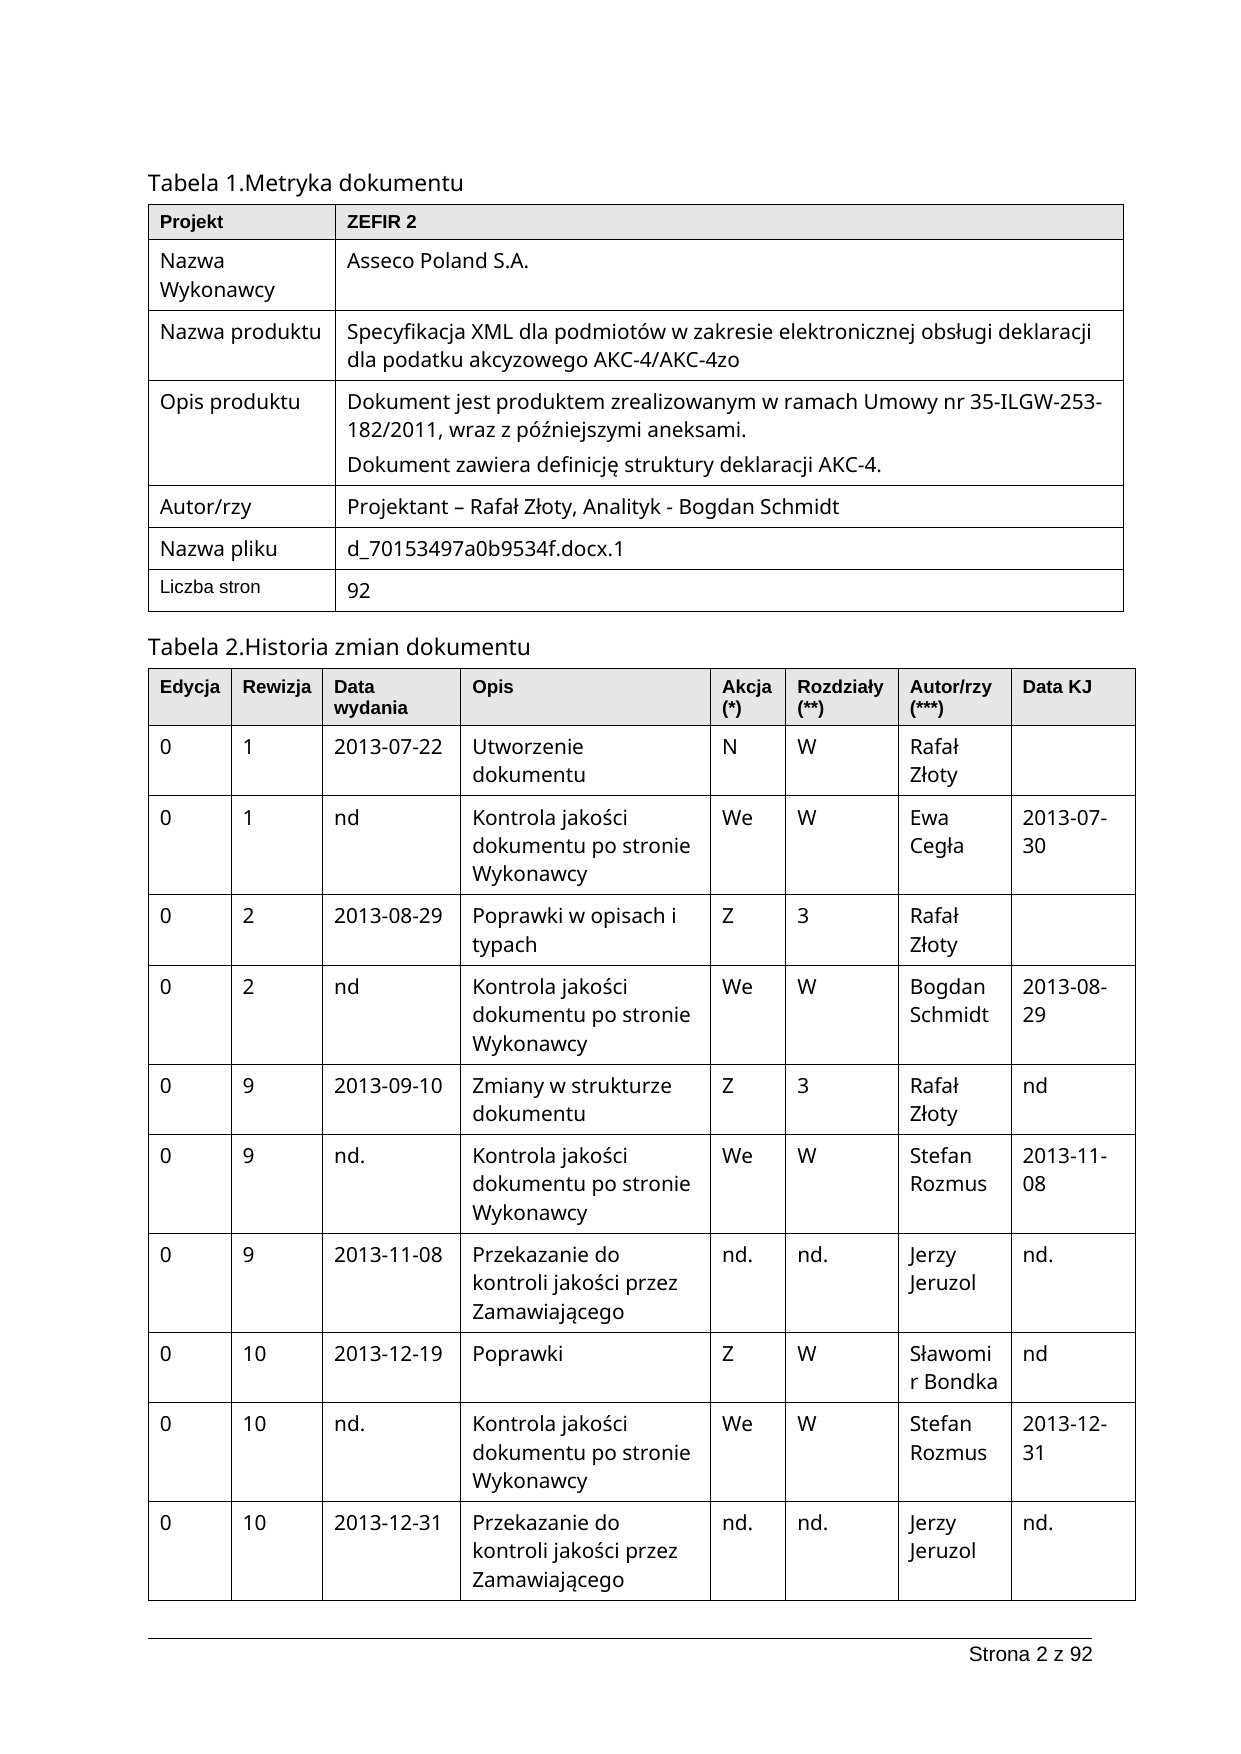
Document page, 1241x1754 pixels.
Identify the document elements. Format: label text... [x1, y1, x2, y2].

table_cell Poprawki [461, 1333, 710, 1402]
table_cell Kontrola jakości dokumentu po stronie Wykonawcy [461, 1135, 710, 1233]
table_cell 0 [149, 1333, 231, 1402]
table_cell Stefan Rozmus [899, 1135, 1011, 1233]
table_cell 0 [149, 1234, 231, 1332]
table_cell 9 [232, 1234, 322, 1332]
table_header Akcja (*) [711, 669, 785, 725]
table_cell Dokument jest produktem zrealizowanym w ramach Umowy nr 35-ILGW-253-182/2011, wraz z późniejszymi aneksami. Dokument zawiera definicję struktury deklaracji AKC-4. [336, 381, 1123, 485]
table_header Opis [461, 669, 710, 725]
table_cell W [786, 1135, 898, 1233]
table_header Autor/rzy (***) [899, 669, 1011, 725]
table_cell Sławomir Bondka [899, 1333, 1011, 1402]
table_cell 0 [149, 1502, 231, 1600]
table_cell Asseco Poland S.A. [336, 240, 1123, 309]
table_cell 2013-08-29 [1012, 966, 1135, 1063]
table_cell W [786, 1333, 898, 1402]
table_cell Rafał Złoty [899, 726, 1011, 795]
table_cell nd. [1012, 1234, 1135, 1332]
table_cell nd. [786, 1502, 898, 1600]
table_cell nd [323, 966, 460, 1063]
table_cell Poprawki w opisach i typach [461, 895, 710, 964]
table_cell nd. [711, 1502, 785, 1600]
table_cell W [786, 796, 898, 894]
table_cell 2013-12-19 [323, 1333, 460, 1402]
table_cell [461, 1403, 710, 1501]
table_cell 1 [232, 796, 322, 894]
table_cell We [711, 966, 785, 1063]
table_cell Przekazanie do kontroli jakości przez Zamawiającego [461, 1502, 710, 1600]
table_cell Z [711, 1333, 785, 1402]
table_cell Nazwa pliku [149, 528, 335, 569]
table_cell nd [323, 796, 460, 894]
table_cell Stefan Rozmus [899, 1403, 1011, 1501]
table_cell 2013-11-08 [323, 1234, 460, 1332]
table_cell We [711, 1135, 785, 1233]
table_cell Kontrola jakości dokumentu po stronie Wykonawcy [461, 796, 710, 894]
table_cell 2013-12-31 [1012, 1403, 1135, 1501]
table_cell 0 [149, 726, 231, 795]
table_cell 1 [232, 726, 322, 795]
table_cell Bogdan Schmidt [899, 966, 1011, 1063]
table_cell nd. [323, 1403, 460, 1501]
table_cell 0 [149, 966, 231, 1063]
table_cell 2013-12-31 [323, 1502, 460, 1600]
table_cell W [786, 726, 898, 795]
table_cell 0 [149, 1403, 231, 1501]
table_cell ZF2-PWT-KXML-AKC-4-4zo_v1.12.docx.1 [336, 528, 1123, 569]
table_cell 0 [149, 796, 231, 894]
table_cell 2 [232, 895, 322, 964]
table_cell 2013-07-22 [323, 726, 460, 795]
table_cell 0 [149, 895, 231, 964]
table_cell Rafał Złoty [899, 895, 1011, 964]
table_cell Nazwa produktu [149, 311, 335, 380]
table_cell Przekazanie do kontroli jakości przez Zamawiającego [461, 1234, 710, 1332]
table_cell Z [711, 895, 785, 964]
table_cell 2013-09-10 [323, 1065, 460, 1134]
table_cell Ewa Cegła [899, 796, 1011, 894]
table_cell 2 [232, 966, 322, 1063]
table_cell 2013-07-30 [1012, 796, 1135, 894]
table_cell Zmiany w strukturze dokumentu [461, 1065, 710, 1134]
table_cell W [786, 966, 898, 1063]
table_cell [336, 570, 1123, 611]
table_cell Autor/rzy [149, 486, 335, 527]
table_cell nd [1012, 1333, 1135, 1402]
table_cell Liczba stron [149, 570, 335, 611]
table_header Rewizja [232, 669, 322, 725]
table_cell 2013-11-08 [1012, 1135, 1135, 1233]
table_cell 10 [232, 1333, 322, 1402]
table_cell Kontrola jakości dokumentu po stronie Wykonawcy [461, 966, 710, 1063]
table_header Data KJ [1012, 669, 1135, 725]
table_header Edycja [149, 669, 231, 725]
table_cell Opis produktu [149, 381, 335, 485]
table_cell W [786, 1403, 898, 1501]
table_cell 3 [786, 895, 898, 964]
table_cell [336, 311, 1123, 380]
table_cell Jerzy Jeruzol [899, 1502, 1011, 1600]
table_header Rozdziały (**) [786, 669, 898, 725]
table_cell We [711, 796, 785, 894]
table_header Projekt [149, 205, 335, 239]
table_header Data wydania [323, 669, 460, 725]
table_header ZEFIR 2 [336, 205, 1123, 239]
table_cell Jerzy Jeruzol [899, 1234, 1011, 1332]
table_cell Z [711, 1065, 785, 1134]
table_cell nd. [323, 1135, 460, 1233]
table_cell We [711, 1403, 785, 1501]
table_cell N [711, 726, 785, 795]
table_cell 0 [149, 1135, 231, 1233]
table_cell nd. [711, 1234, 785, 1332]
table_cell 3 [786, 1065, 898, 1134]
table_cell 10 [232, 1403, 322, 1501]
table_cell 10 [232, 1502, 322, 1600]
table_cell nd. [1012, 1502, 1135, 1600]
table_cell [1012, 726, 1135, 795]
table_cell 2013-08-29 [323, 895, 460, 964]
table_cell nd. [786, 1234, 898, 1332]
table_cell 9 [232, 1135, 322, 1233]
table_cell Nazwa Wykonawcy [149, 240, 335, 309]
table_cell [1012, 895, 1135, 964]
table_cell Utworzenie dokumentu [461, 726, 710, 795]
table_cell Rafał Złoty [899, 1065, 1011, 1134]
table_cell 0 [149, 1065, 231, 1134]
table_cell nd [1012, 1065, 1135, 1134]
table_cell Projektant – Rafał Złoty, Analityk - Bogdan Schmidt [336, 486, 1123, 527]
table_cell 9 [232, 1065, 322, 1134]
